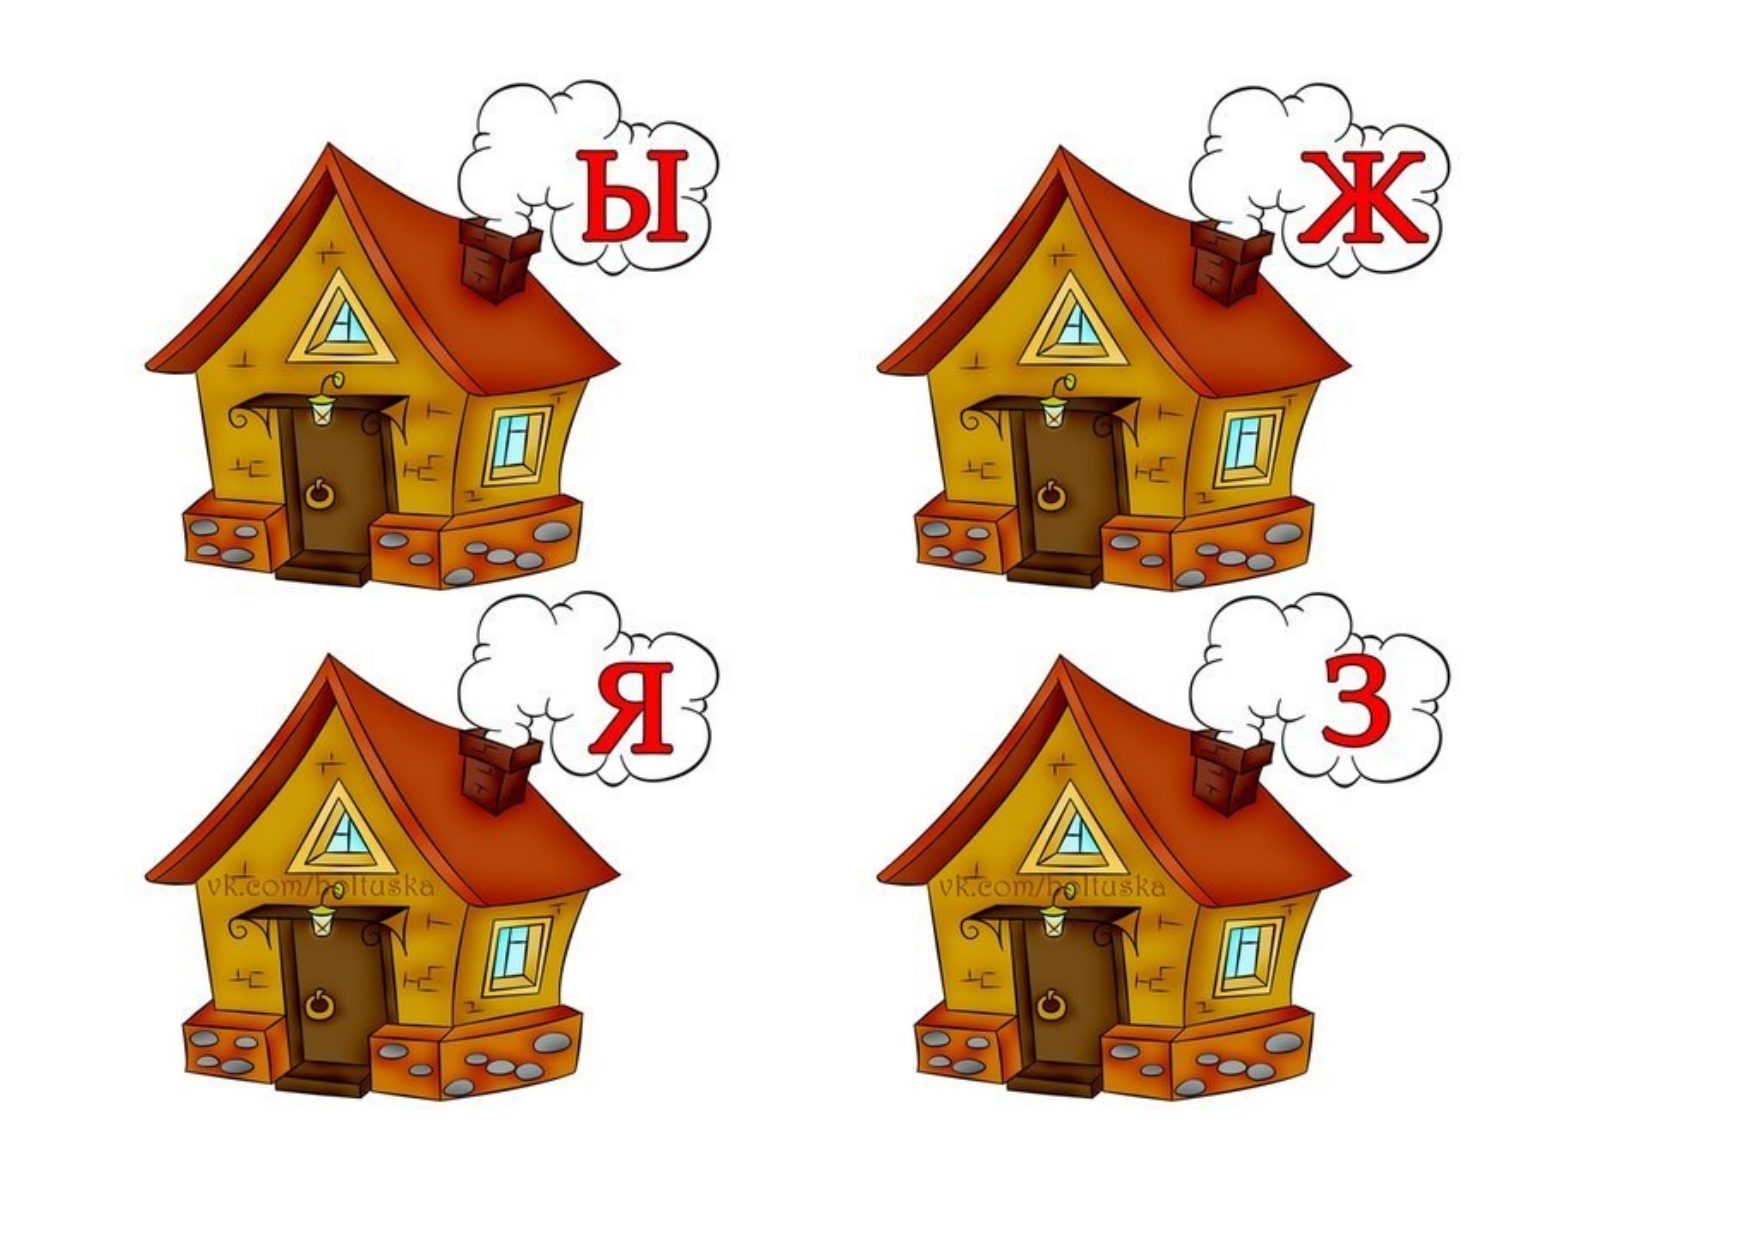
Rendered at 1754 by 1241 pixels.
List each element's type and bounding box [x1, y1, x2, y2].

picture [44, 73, 1508, 1109]
